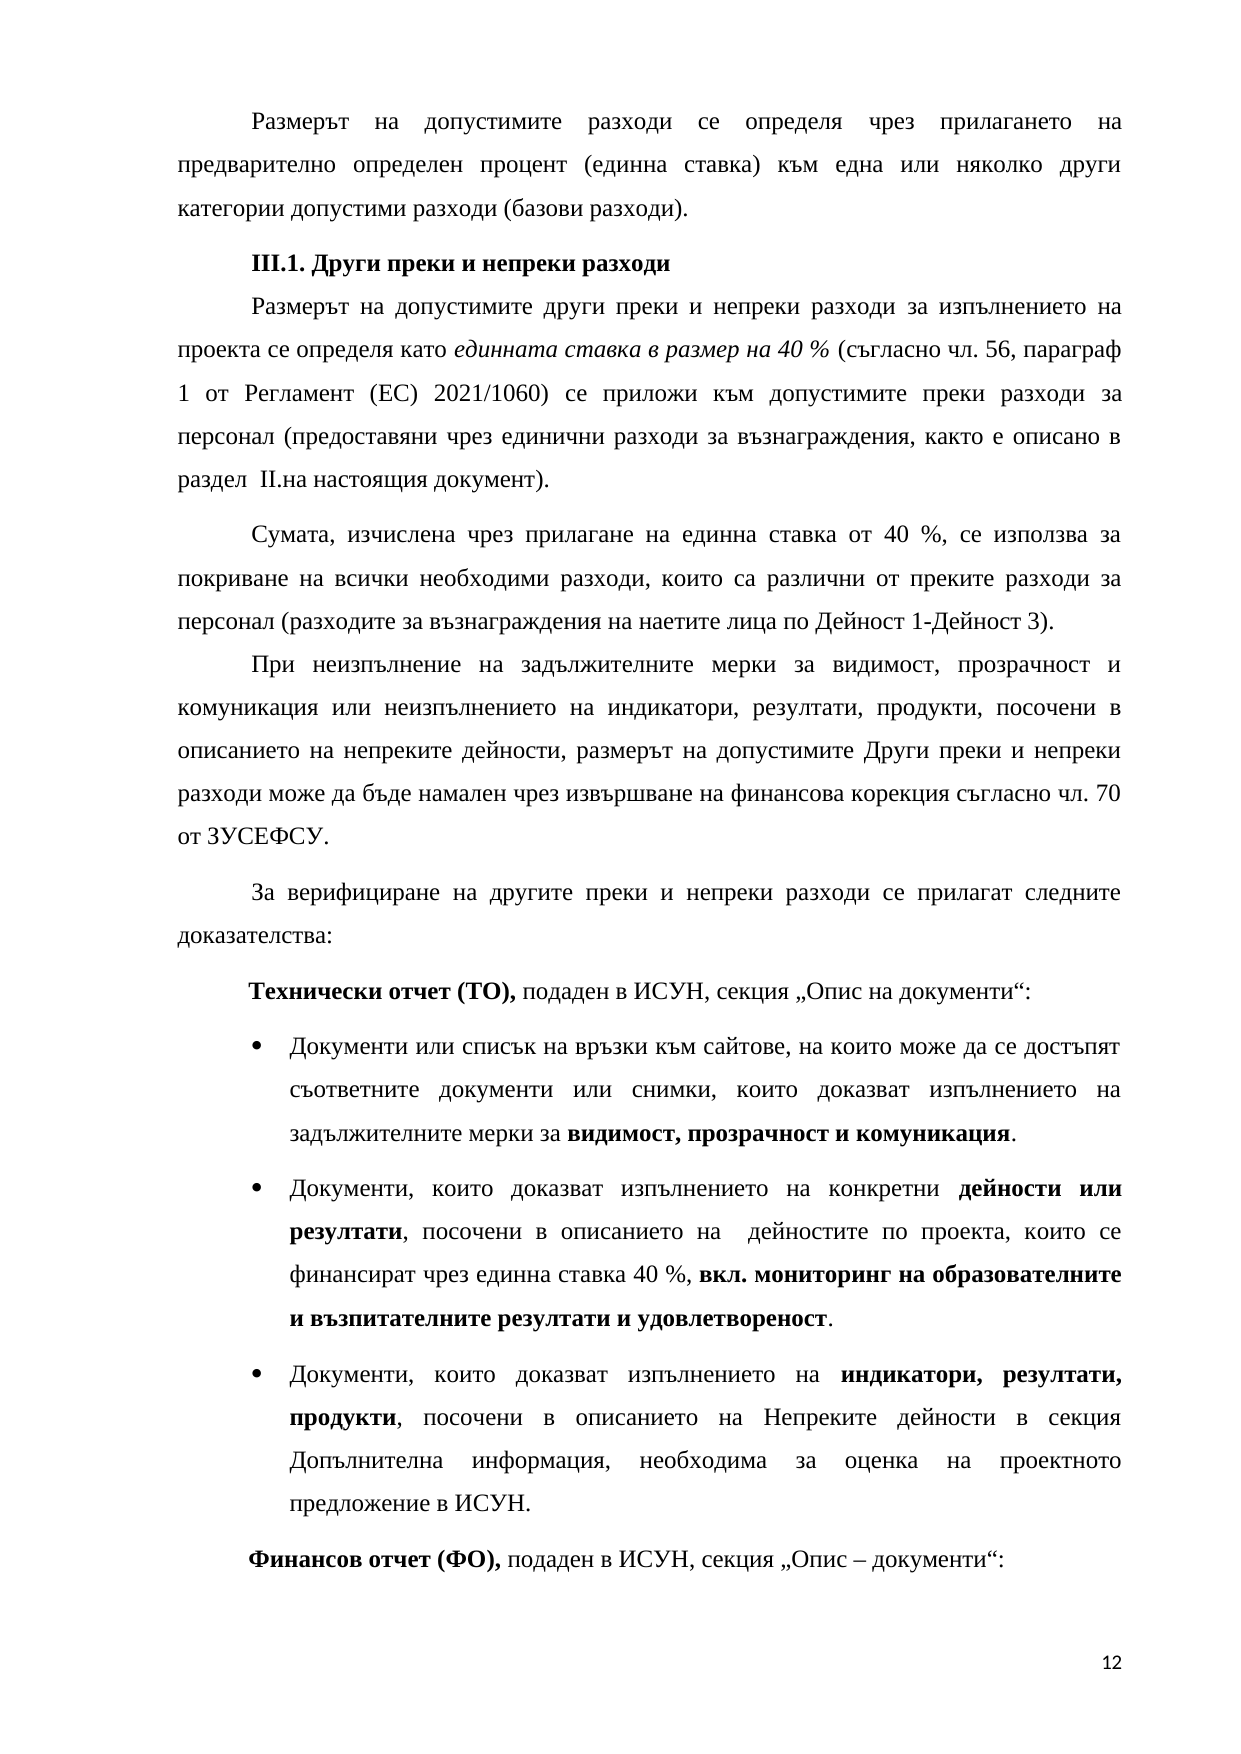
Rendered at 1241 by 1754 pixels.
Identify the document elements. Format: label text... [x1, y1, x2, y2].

list Документи, които доказват изпълнението на индикатори, резултати, продукти, посочени в описанието на Непреките дейности в секция Допълнителна информация, необходима за оценка на проектното предложение в ИСУН. [252, 1359, 1122, 1517]
text Размерът на допустимите разходи се определя чрез прилагането на предварително определен процент (единна ставка) към една или няколко други категории допустими разходи (базови разходи). [177, 106, 1122, 221]
text За верифициране на другите преки и непреки разходи се прилагат следните доказателства: [177, 877, 1122, 949]
text III.1. Други преки и непреки разходи [177, 248, 1122, 277]
text Технически отчет (ТО), подаден в ИСУН, секция „Опис на документи“: [177, 976, 1122, 1004]
text Размерът на допустимите други преки и непреки разходи за изпълнението на проекта се определя като единната ставка в размер на 40 % (съгласно чл. 56, параграф 1 от Регламент (ЕС) 2021/1060) се приложи към допустимите преки разходи за персонал (предоставяни чрез единични разходи за възнаграждения, както е описано в раздел II.на настоящия документ). [177, 291, 1122, 493]
text При неизпълнение на задължителните мерки за видимост, прозрачност и комуникация или неизпълнението на индикатори, резултати, продукти, посочени в описанието на непреките дейности, размерът на допустимите Други преки и непреки разходи може да бъде намален чрез извършване на финансова корекция съгласно чл. 70 от ЗУСЕФСУ. [177, 649, 1122, 850]
list Документи или списък на връзки към сайтове, на които може да се достъпят съответните документи или снимки, които доказват изпълнението на задължителните мерки за видимост, прозрачност и комуникация. [252, 1031, 1122, 1146]
list Документи, които доказват изпълнението на конкретни дейности или резултати, посочени в описанието на дейностите по проекта, които се финансират чрез единна ставка 40 %, вкл. мониторинг на образователните и възпитателните резултати и удовлетвореност. [252, 1173, 1122, 1332]
text Сумата, изчислена чрез прилагане на единна ставка от 40 %, се използва за покриване на всички необходими разходи, които са различни от преките разходи за персонал (разходите за възнаграждения на наетите лица по Дейност 1-Дейност 3). [177, 519, 1122, 634]
text Финансов отчет (ФО), подаден в ИСУН, секция „Опис – документи“: [177, 1544, 1122, 1573]
